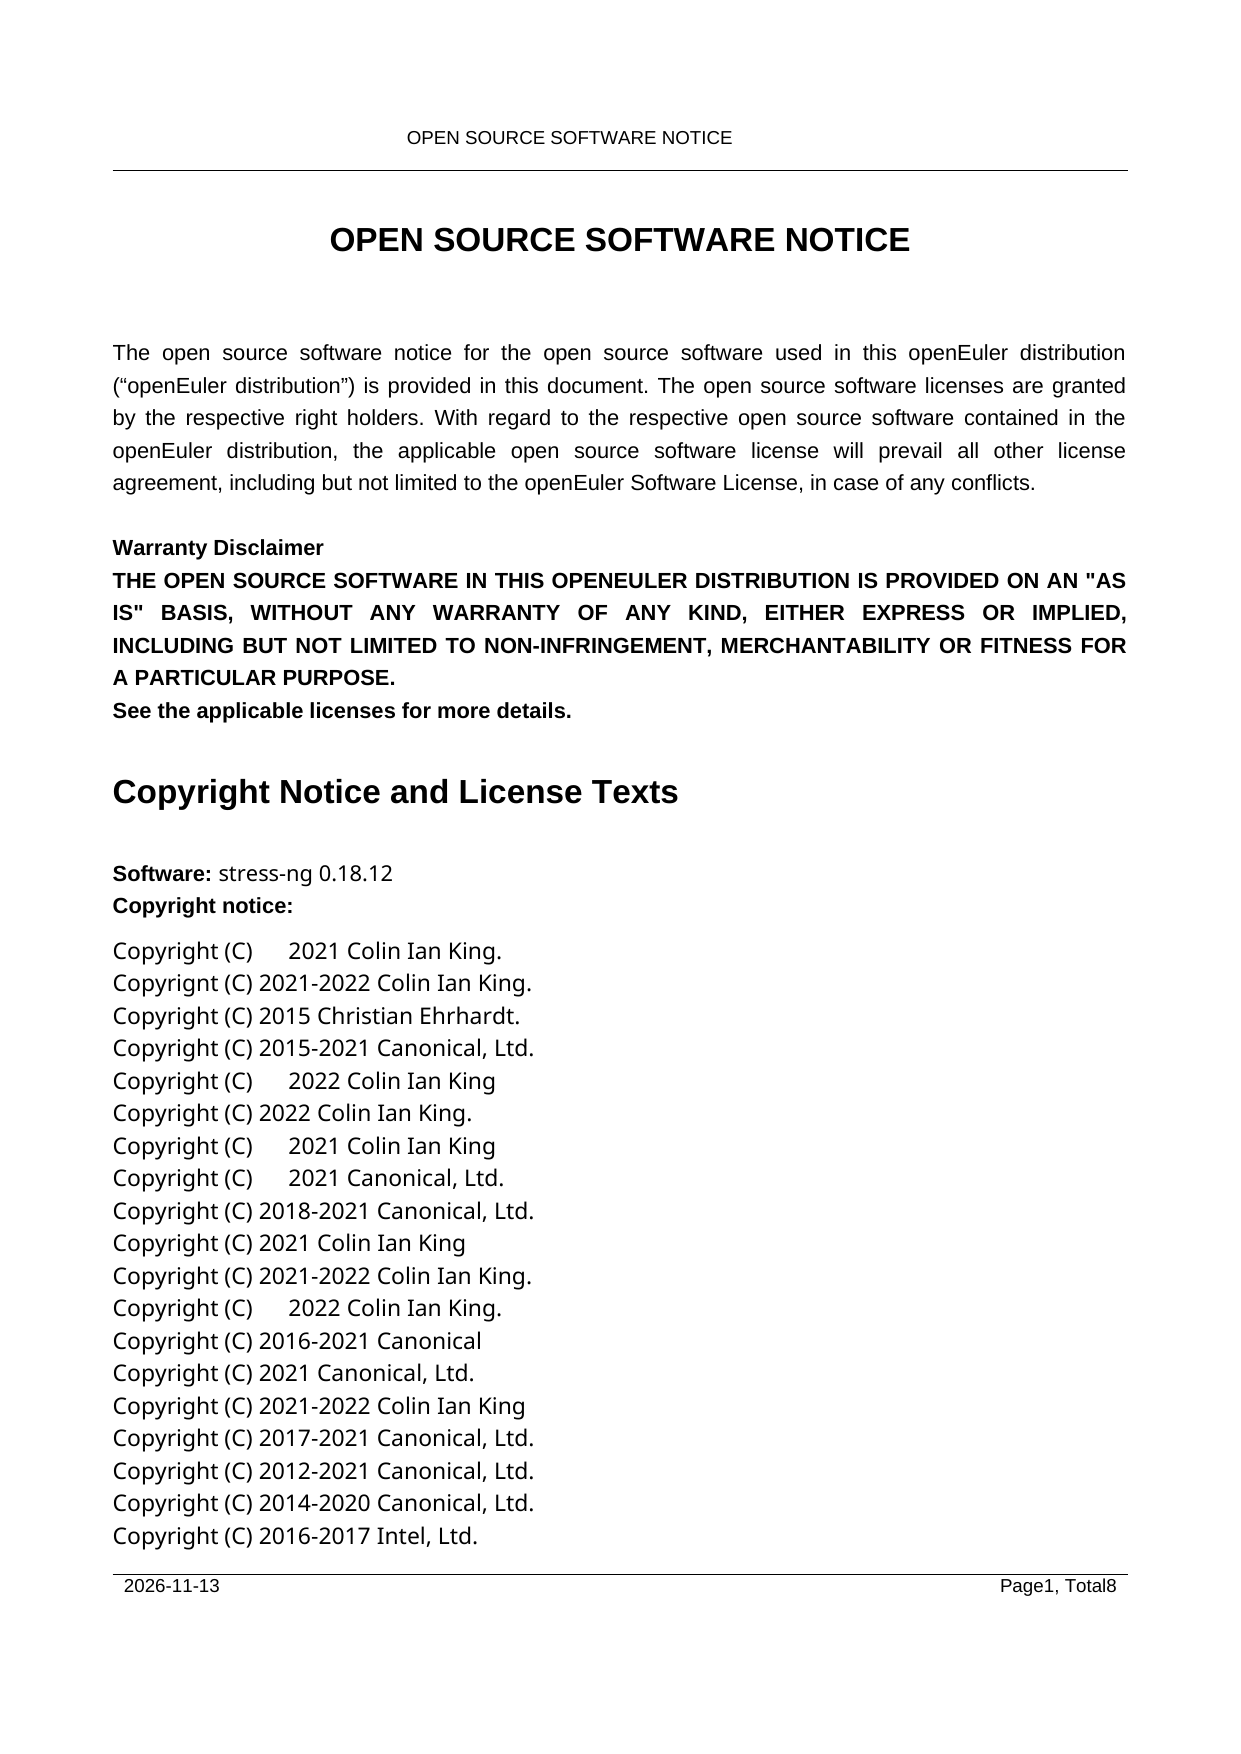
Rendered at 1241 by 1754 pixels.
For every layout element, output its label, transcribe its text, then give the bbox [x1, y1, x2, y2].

text Copyright Notice and License Texts [112, 759, 1128, 824]
text The open source software notice for the open source software used in this openEuler distribution (“openEuler distribution”) is provided in this document. The open source software licenses are granted by the respective right holders. With regard to the respective open source software contained in the openEuler distribution, the applicable open source software license will prevail all other license agreement, including but not limited to the openEuler Software License, in case of any conflicts. [112, 336, 1128, 499]
title Software: stress-ng 0.18.12 [112, 856, 1128, 889]
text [112, 934, 1128, 1551]
text Copyright notice: [112, 889, 1128, 921]
text Warranty Disclaimer [112, 531, 1128, 564]
text THE OPEN SOURCE SOFTWARE IN THIS OPENEULER DISTRIBUTION IS PROVIDED ON AN "AS IS" BASIS, WITHOUT ANY WARRANTY OF ANY KIND, EITHER EXPRESS OR IMPLIED, INCLUDING BUT NOT LIMITED TO NON-INFRINGEMENT, MERCHANTABILITY OR FITNESS FOR A PARTICULAR PURPOSE. See the applicable licenses for more details. [112, 564, 1128, 726]
text OPEN SOURCE SOFTWARE NOTICE [112, 206, 1128, 271]
